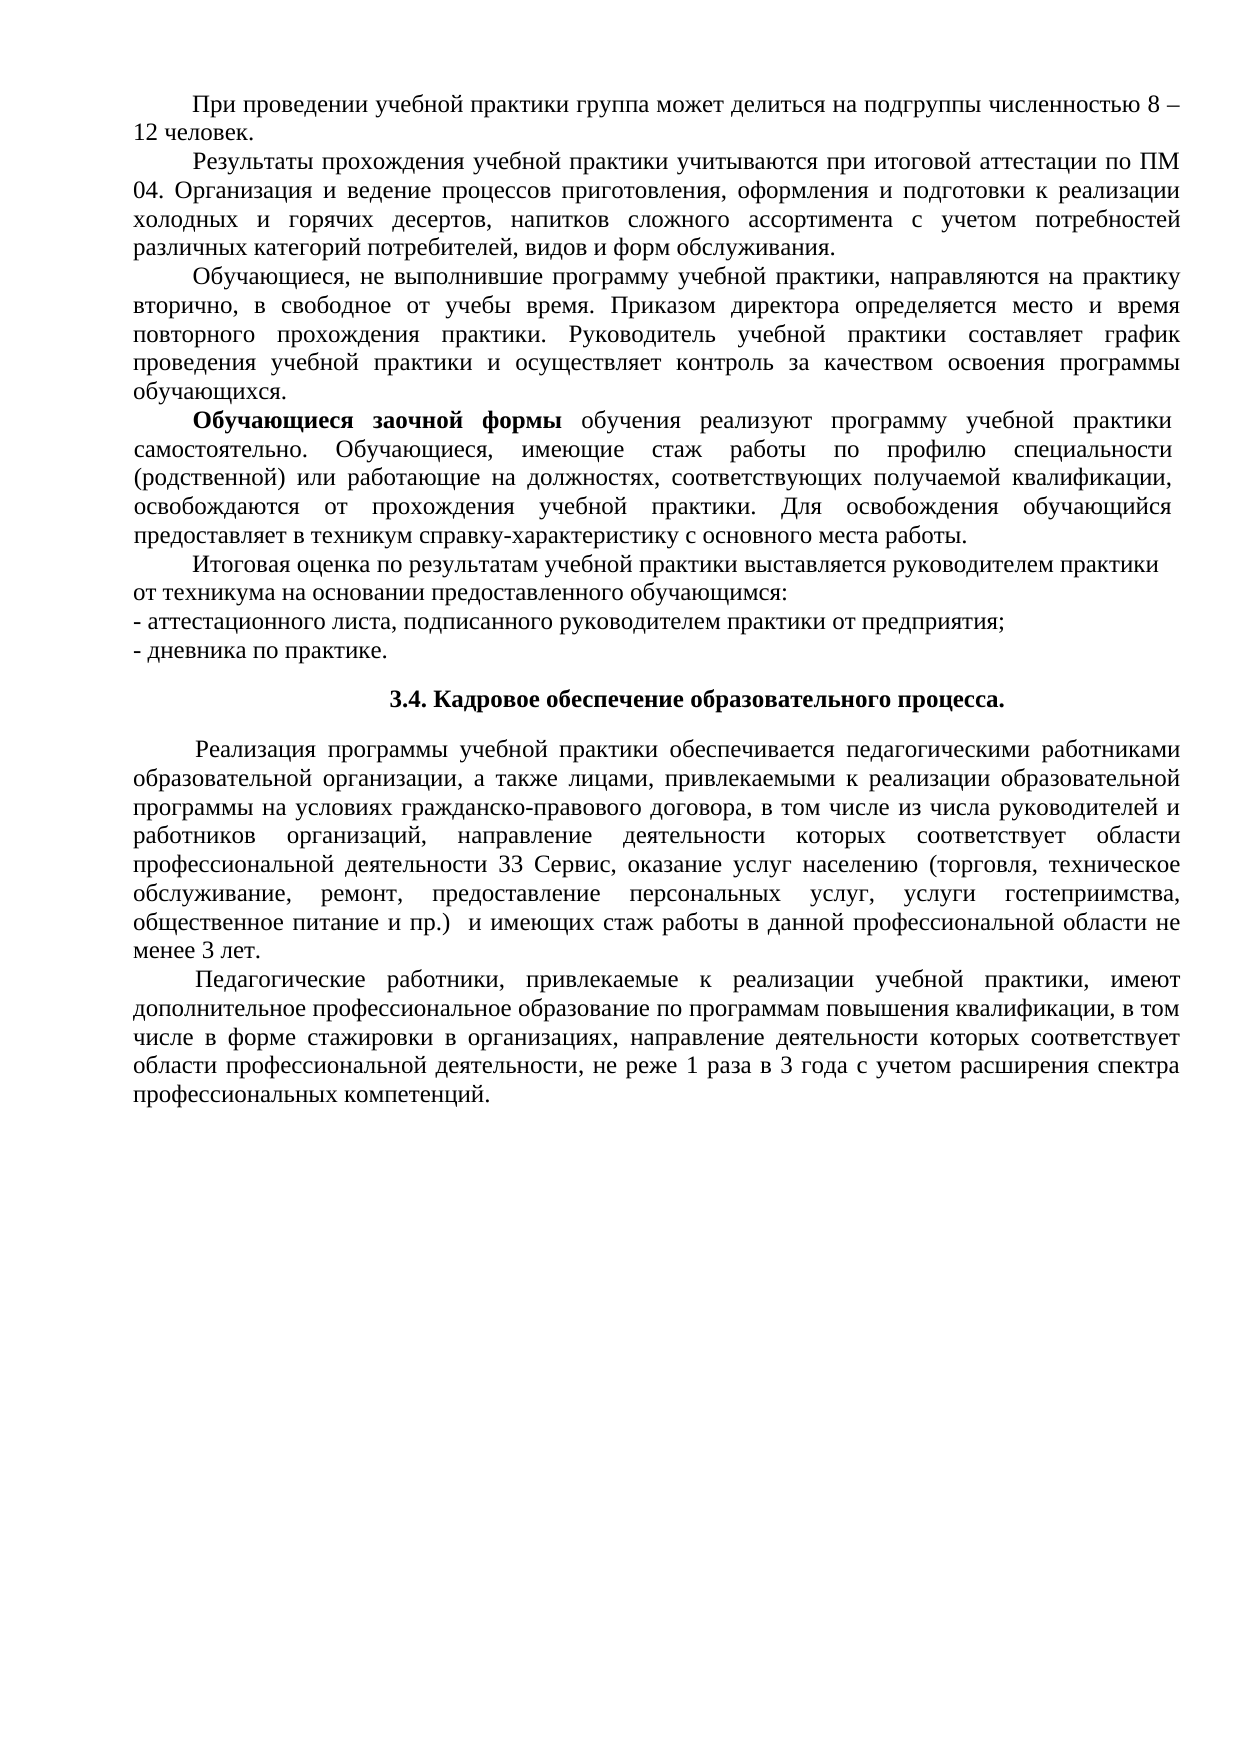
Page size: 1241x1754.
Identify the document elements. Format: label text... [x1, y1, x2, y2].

text Реализация программы учебной практики обеспечивается педагогическими работниками образовательной организации, а также лицами, привлекаемыми к реализации образовательной программы на условиях гражданско-правового договора, в том числе из числа руководителей и работников организаций, направление деятельности которых соответствует области профессиональной деятельности 33 Сервис, оказание услуг населению (торговля, техническое обслуживание, ремонт, предоставление персональных услуг, услуги гостеприимства, общественное питание и пр.) и имеющих стаж работы в данной профессиональной области не менее 3 лет. [133, 734, 1181, 964]
text Педагогические работники, привлекаемые к реализации учебной практики, имеют дополнительное профессиональное образование по программам повышения квалификации, в том числе в форме стажировки в организациях, направление деятельности которых соответствует области профессиональной деятельности, не реже 1 раза в 3 года с учетом расширения спектра профессиональных компетенций. [133, 964, 1181, 1108]
text - дневника по практике. [133, 635, 1181, 664]
text - аттестационного листа, подписанного руководителем практики от предприятия; [133, 606, 1181, 635]
text Результаты прохождения учебной практики учитываются при итоговой аттестации по ПМ 04. Организация и ведение процессов приготовления, оформления и подготовки к реализации холодных и горячих десертов, напитков сложного ассортимента с учетом потребностей различных категорий потребителей, видов и форм обслуживания. [133, 146, 1181, 261]
text При проведении учебной практики группа может делиться на подгруппы численностью 8 – 12 человек. [133, 89, 1181, 146]
text Обучающиеся, не выполнившие программу учебной практики, направляются на практику вторично, в свободное от учебы время. Приказом директора определяется место и время повторного прохождения практики. Руководитель учебной практики составляет график проведения учебной практики и осуществляет контроль за качеством освоения программы обучающихся. [133, 261, 1181, 405]
text Обучающиеся заочной формы обучения реализуют программу учебной практики самостоятельно. Обучающиеся, имеющие стаж работы по профилю специальности (родственной) или работающие на должностях, соответствующих получаемой квалификации, освобождаются от прохождения учебной практики. Для освобождения обучающийся предоставляет в техникум справку-характеристику с основного места работы. [133, 405, 1173, 549]
text 3.4. Кадровое обеспечение образовательного процесса. [389, 684, 1181, 713]
text Итоговая оценка по результатам учебной практики выставляется руководителем практики от техникума на основании предоставленного обучающимся: [133, 549, 1181, 606]
